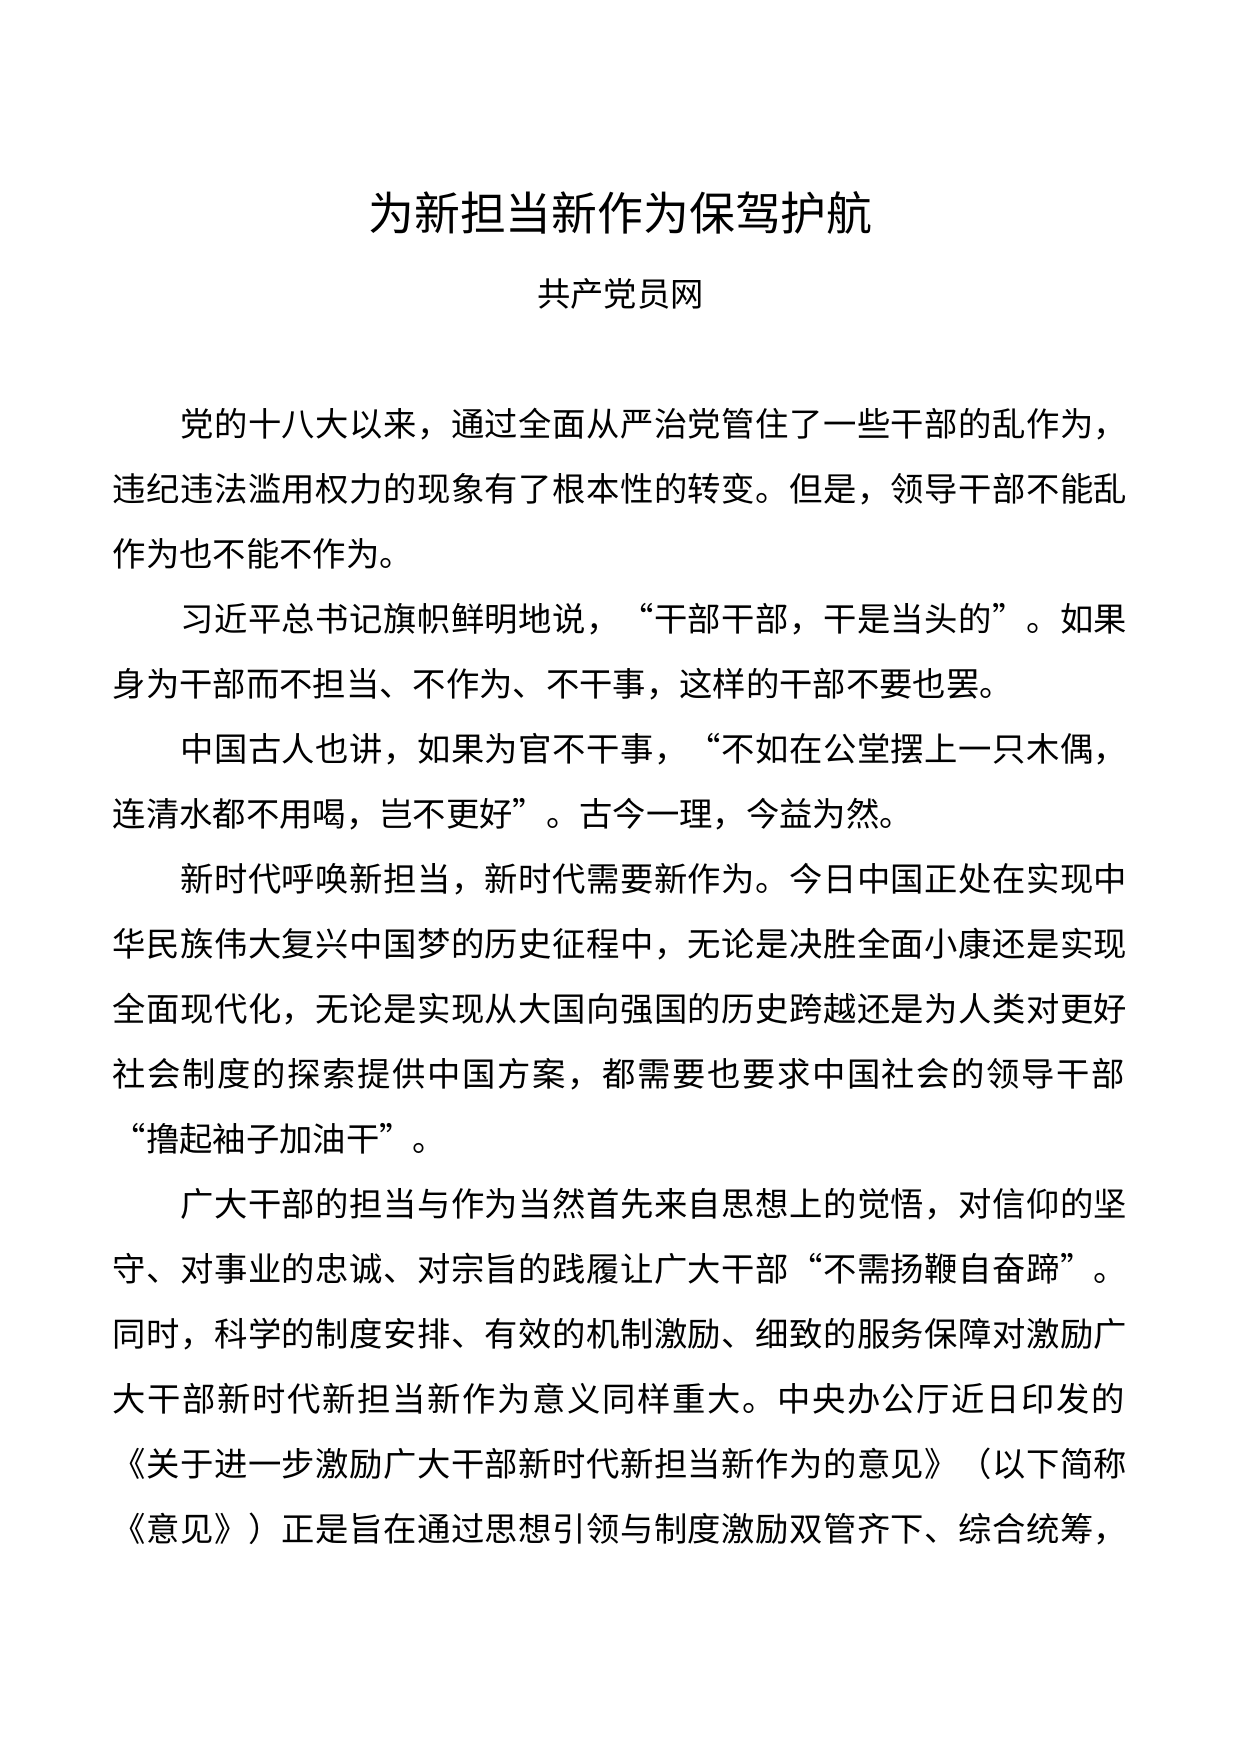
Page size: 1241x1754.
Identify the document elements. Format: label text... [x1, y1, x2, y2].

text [112, 1169, 1128, 1559]
text 新时代呼唤新担当，新时代需要新作为。今日中国正处在实现中华民族伟大复兴中国梦的历史征程中，无论是决胜全面小康还是实现全面现代化，无论是实现从大国向强国的历史跨越还是为人类对更好社会制度的探索提供中国方案，都需要也要求中国社会的领导干部“撸起袖子加油干”。 [112, 844, 1128, 1169]
text 中国古人也讲，如果为官不干事，“不如在公堂摆上一只木偶，连清水都不用喝，岂不更好”。古今一理，今益为然。 [112, 714, 1128, 844]
text 为新担当新作为保驾护航 [112, 162, 1128, 259]
text 党的十八大以来，通过全面从严治党管住了一些干部的乱作为，违纪违法滥用权力的现象有了根本性的转变。但是，领导干部不能乱作为也不能不作为。 [112, 389, 1128, 584]
text 共产党员网 [112, 259, 1128, 324]
text 习近平总书记旗帜鲜明地说，“干部干部，干是当头的”。如果身为干部而不担当、不作为、不干事，这样的干部不要也罢。 [112, 584, 1128, 714]
